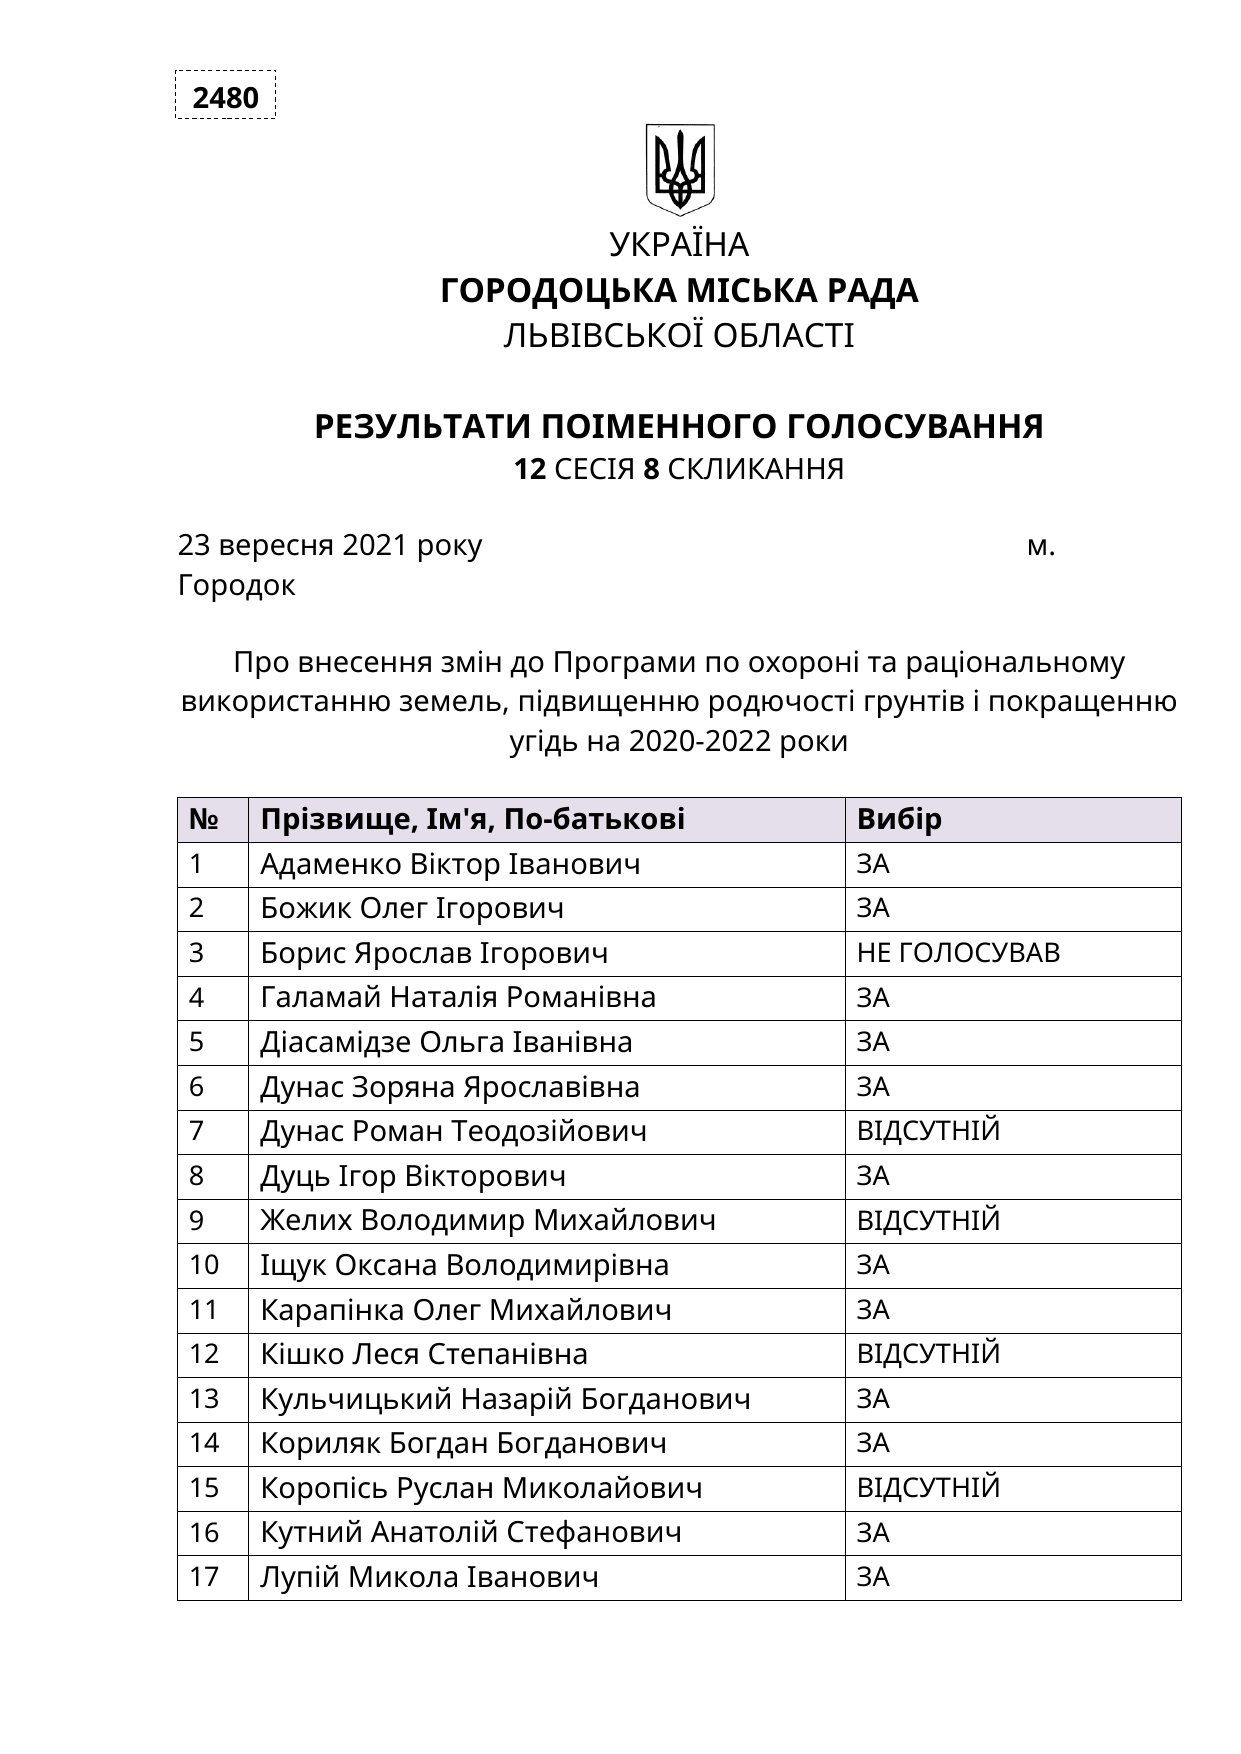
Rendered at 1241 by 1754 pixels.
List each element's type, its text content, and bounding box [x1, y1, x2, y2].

table_cell Дунас Роман Теодозійович [249, 1111, 845, 1154]
table_cell Коропісь Руслан Миколайович [249, 1467, 845, 1511]
table_cell ЗА [846, 1378, 1181, 1422]
table_cell ЗА [846, 1289, 1181, 1332]
table_cell Карапінка Олег Михайлович [249, 1289, 845, 1332]
table_header Вибір [846, 798, 1181, 842]
table_cell ЗА [846, 1244, 1181, 1288]
table_cell 6 [178, 1066, 248, 1109]
table_cell Кутний Анатолій Стефанович [249, 1512, 845, 1555]
table_cell Лупій Микола Іванович [249, 1556, 845, 1600]
table_cell 9 [178, 1200, 248, 1243]
table_header Прізвище, Ім'я, По-батькові [249, 798, 845, 842]
table_cell Борис Ярослав Ігорович [249, 932, 845, 976]
table_cell 10 [178, 1244, 248, 1288]
table_cell 11 [178, 1289, 248, 1332]
table_cell 4 [178, 977, 248, 1020]
table_cell Кориляк Богдан Богданович [249, 1423, 845, 1466]
table_cell ЗА [846, 1155, 1181, 1199]
table_cell ЗА [846, 1066, 1181, 1109]
text РЕЗУЛЬТАТИ ПОІМЕННОГО ГОЛОСУВАННЯ [177, 403, 1181, 448]
table_cell Діасамідзе Ольга Іванівна [249, 1021, 845, 1065]
table_cell 7 [178, 1111, 248, 1154]
table_cell ЗА [846, 1512, 1181, 1555]
text 23 вересня 2021 року м. Городок [177, 525, 1181, 604]
table_cell Божик Олег Ігорович [249, 888, 845, 931]
table_cell 12 [178, 1334, 248, 1377]
table_cell Кішко Леся Степанівна [249, 1334, 845, 1377]
table_cell 16 [178, 1512, 248, 1555]
table_cell ЗА [846, 1423, 1181, 1466]
table_cell ВІДСУТНІЙ [846, 1200, 1181, 1243]
table_cell Кульчицький Назарій Богданович [249, 1378, 845, 1422]
picture [633, 118, 726, 221]
table_cell Желих Володимир Михайлович [249, 1200, 845, 1243]
table_header № [178, 798, 248, 842]
table_cell ВІДСУТНІЙ [846, 1467, 1181, 1511]
table_cell 1 [178, 843, 248, 887]
table_cell ЗА [846, 888, 1181, 931]
table_cell 14 [178, 1423, 248, 1466]
text ГОРОДОЦЬКА МІСЬКА РАДА [177, 266, 1181, 312]
table_cell ВІДСУТНІЙ [846, 1334, 1181, 1377]
text ЛЬВІВСЬКОЇ ОБЛАСТІ [177, 312, 1181, 357]
text Про внесення змін до Програми по охороні та раціональному використанню земель, підвищенню родючості грунтів і покращенню угідь на 2020-2022 роки [177, 641, 1181, 760]
table_cell Іщук Оксана Володимирівна [249, 1244, 845, 1288]
table_cell Адаменко Віктор Іванович [249, 843, 845, 887]
table_cell НЕ ГОЛОСУВАВ [846, 932, 1181, 976]
table_cell 17 [178, 1556, 248, 1600]
table_cell ЗА [846, 1556, 1181, 1600]
table_cell ВІДСУТНІЙ [846, 1111, 1181, 1154]
table_cell 15 [178, 1467, 248, 1511]
table_cell Дунас Зоряна Ярославівна [249, 1066, 845, 1109]
table_cell ЗА [846, 1021, 1181, 1065]
table_cell 8 [178, 1155, 248, 1199]
table_cell 2 [178, 888, 248, 931]
table_cell 5 [178, 1021, 248, 1065]
table_cell 3 [178, 932, 248, 976]
table_cell ЗА [846, 843, 1181, 887]
table_cell 13 [178, 1378, 248, 1422]
text 12 СЕСІЯ 8 СКЛИКАННЯ [177, 448, 1181, 488]
table_cell Дуць Ігор Вікторович [249, 1155, 845, 1199]
table_cell ЗА [846, 977, 1181, 1020]
text УКРАЇНА [177, 221, 1181, 266]
table_cell Галамай Наталія Романівна [249, 977, 845, 1020]
